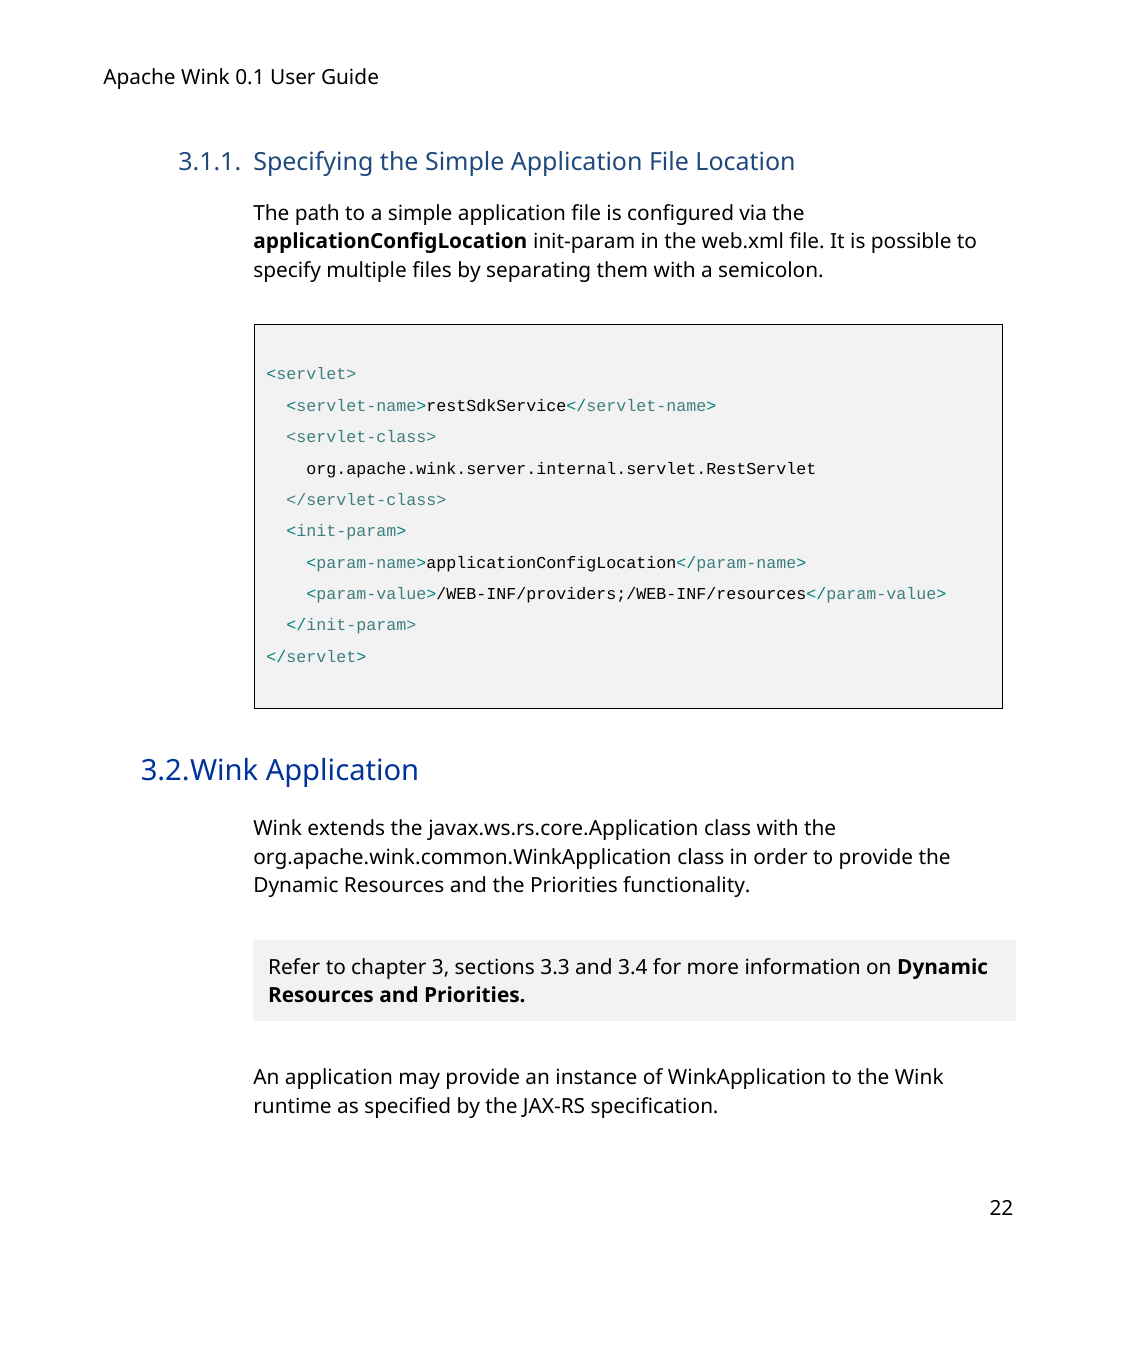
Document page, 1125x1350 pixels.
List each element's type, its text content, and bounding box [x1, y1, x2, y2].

table_header <servlet> <servlet-name>restSdkService</servlet-name> <servlet-class> org.apache.wink.server.internal.servlet.RestServlet </servlet-class> <init-param> <param-name>applicationConfigLocation</param-name> <param-value>/WEB-INF/providers;/WEB-INF/resources</param-value> </init-param> </servlet> [255, 325, 1002, 708]
text The path to a simple application file is configured via the applicationConfigLocation init-param in the web.xml file. It is possible to specify multiple files by separating them with a semicolon. [253, 198, 1022, 312]
text Wink extends the javax.ws.rs.core.Application class with the org.apache.wink.common.WinkApplication class in order to provide the Dynamic Resources and the Priorities functionality. [253, 813, 1022, 927]
table_header Refer to chapter 3, sections ‎3.3 and ‎3.4 for more information on Dynamic Resources and Priorities. [253, 940, 1016, 1021]
text An application may provide an instance of WinkApplication to the Wink runtime as specified by the JAX-RS specification. [253, 1034, 1022, 1119]
text Specifying the Simple Application File Location [178, 146, 1022, 177]
text Wink Application [141, 751, 1022, 788]
